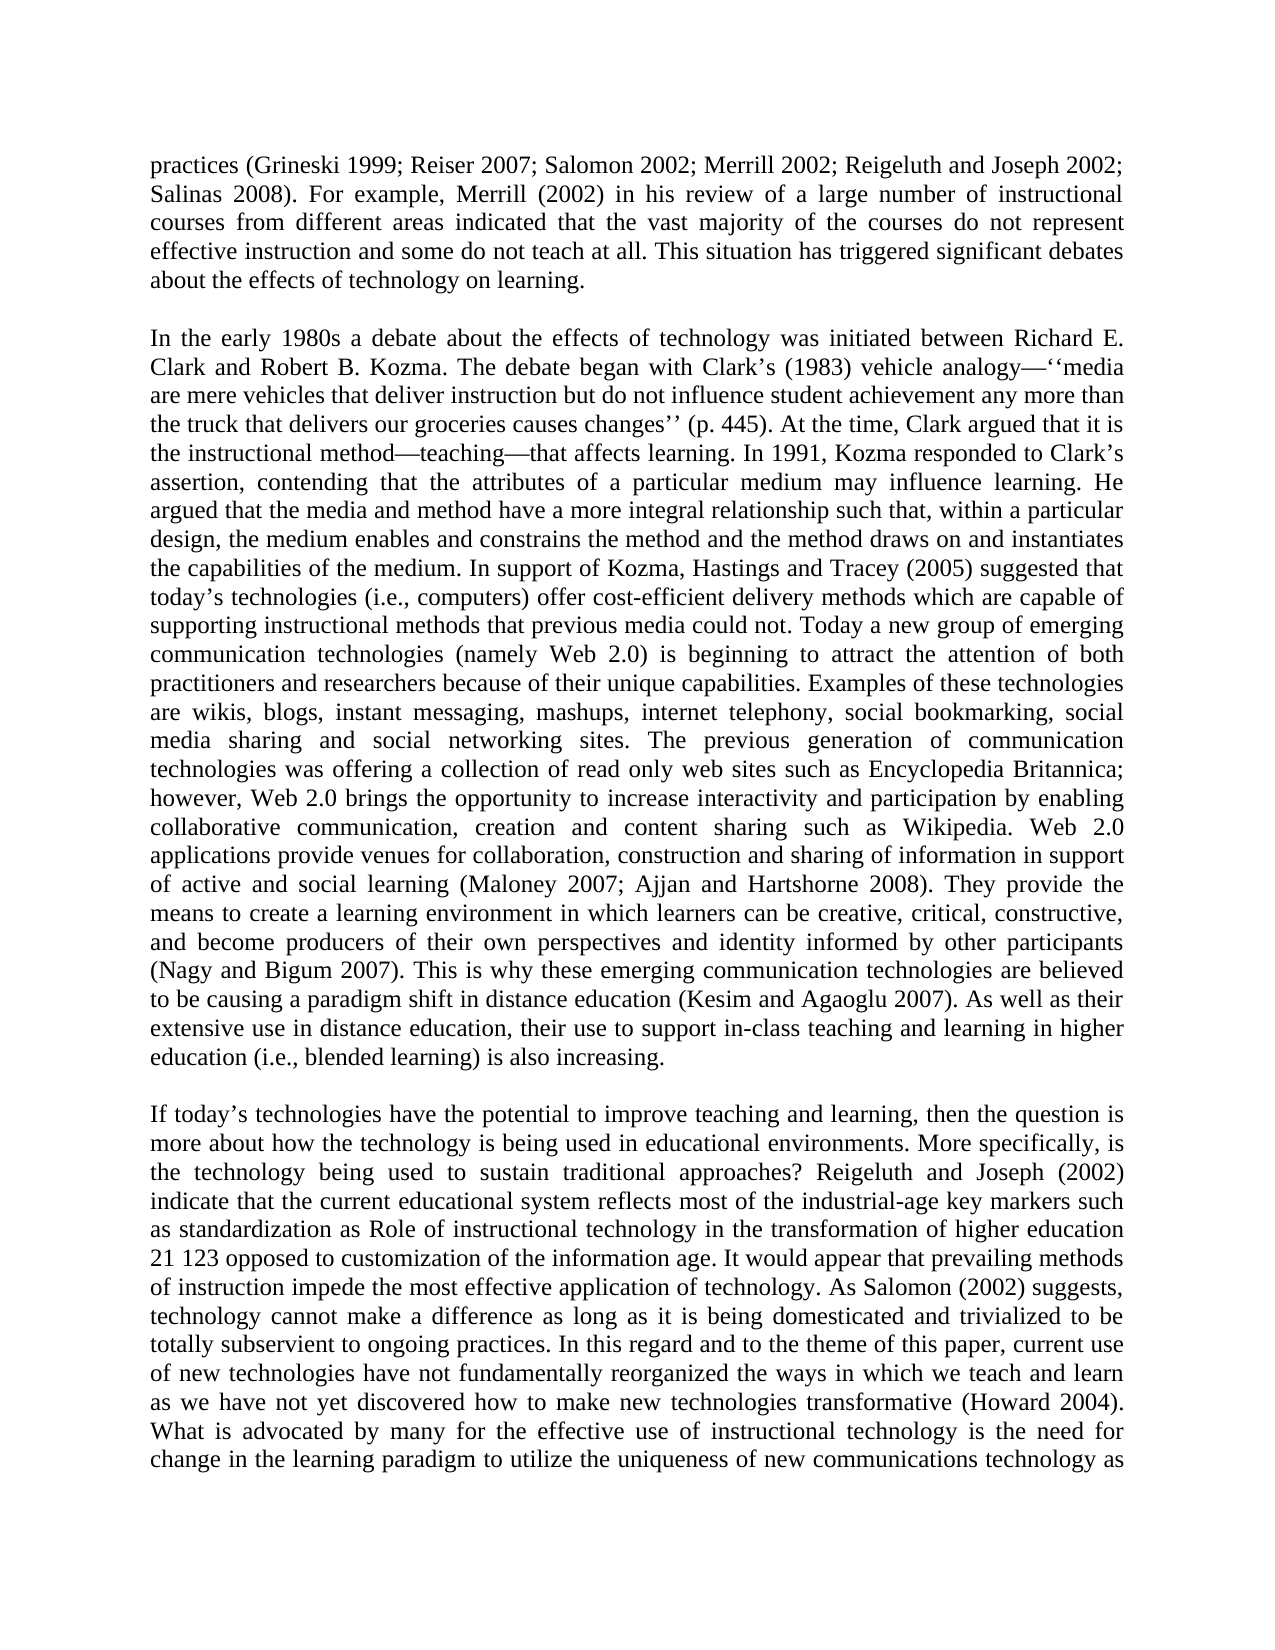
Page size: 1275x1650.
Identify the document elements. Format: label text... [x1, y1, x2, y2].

text In the early 1980s a debate about the effects of technology was initiated between Richard E. Clark and Robert B. Kozma. The debate began with Clark’s (1983) vehicle analogy—‘‘media are mere vehicles that deliver instruction but do not influence student achievement any more than the truck that delivers our groceries causes changes’’ (p. 445). At the time, Clark argued that it is the instructional method—teaching—that affects learning. In 1991, Kozma responded to Clark’s assertion, contending that the attributes of a particular medium may influence learning. He argued that the media and method have a more integral relationship such that, within a particular design, the medium enables and constrains the method and the method draws on and instantiates the capabilities of the medium. In support of Kozma, Hastings and Tracey (2005) suggested that today’s technologies (i.e., computers) offer cost-efficient delivery methods which are capable of supporting instructional methods that previous media could not. Today a new group of emerging communication technologies (namely Web 2.0) is beginning to attract the attention of both practitioners and researchers because of their unique capabilities. Examples of these technologies are wikis, blogs, instant messaging, mashups, internet telephony, social bookmarking, social media sharing and social networking sites. The previous generation of communication technologies was offering a collection of read only web sites such as Encyclopedia Britannica; however, Web 2.0 brings the opportunity to increase interactivity and participation by enabling collaborative communication, creation and content sharing such as Wikipedia. Web 2.0 applications provide venues for collaboration, construction and sharing of information in support of active and social learning (Maloney 2007; Ajjan and Hartshorne 2008). They provide the means to create a learning environment in which learners can be creative, critical, constructive, and become producers of their own perspectives and identity informed by other participants (Nagy and Bigum 2007). This is why these emerging communication technologies are believed to be causing a paradigm shift in distance education (Kesim and Agaoglu 2007). As well as their extensive use in distance education, their use to support in-class teaching and learning in higher education (i.e., blended learning) is also increasing. [150, 323, 1125, 1070]
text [150, 150, 1125, 294]
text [150, 1099, 1125, 1473]
